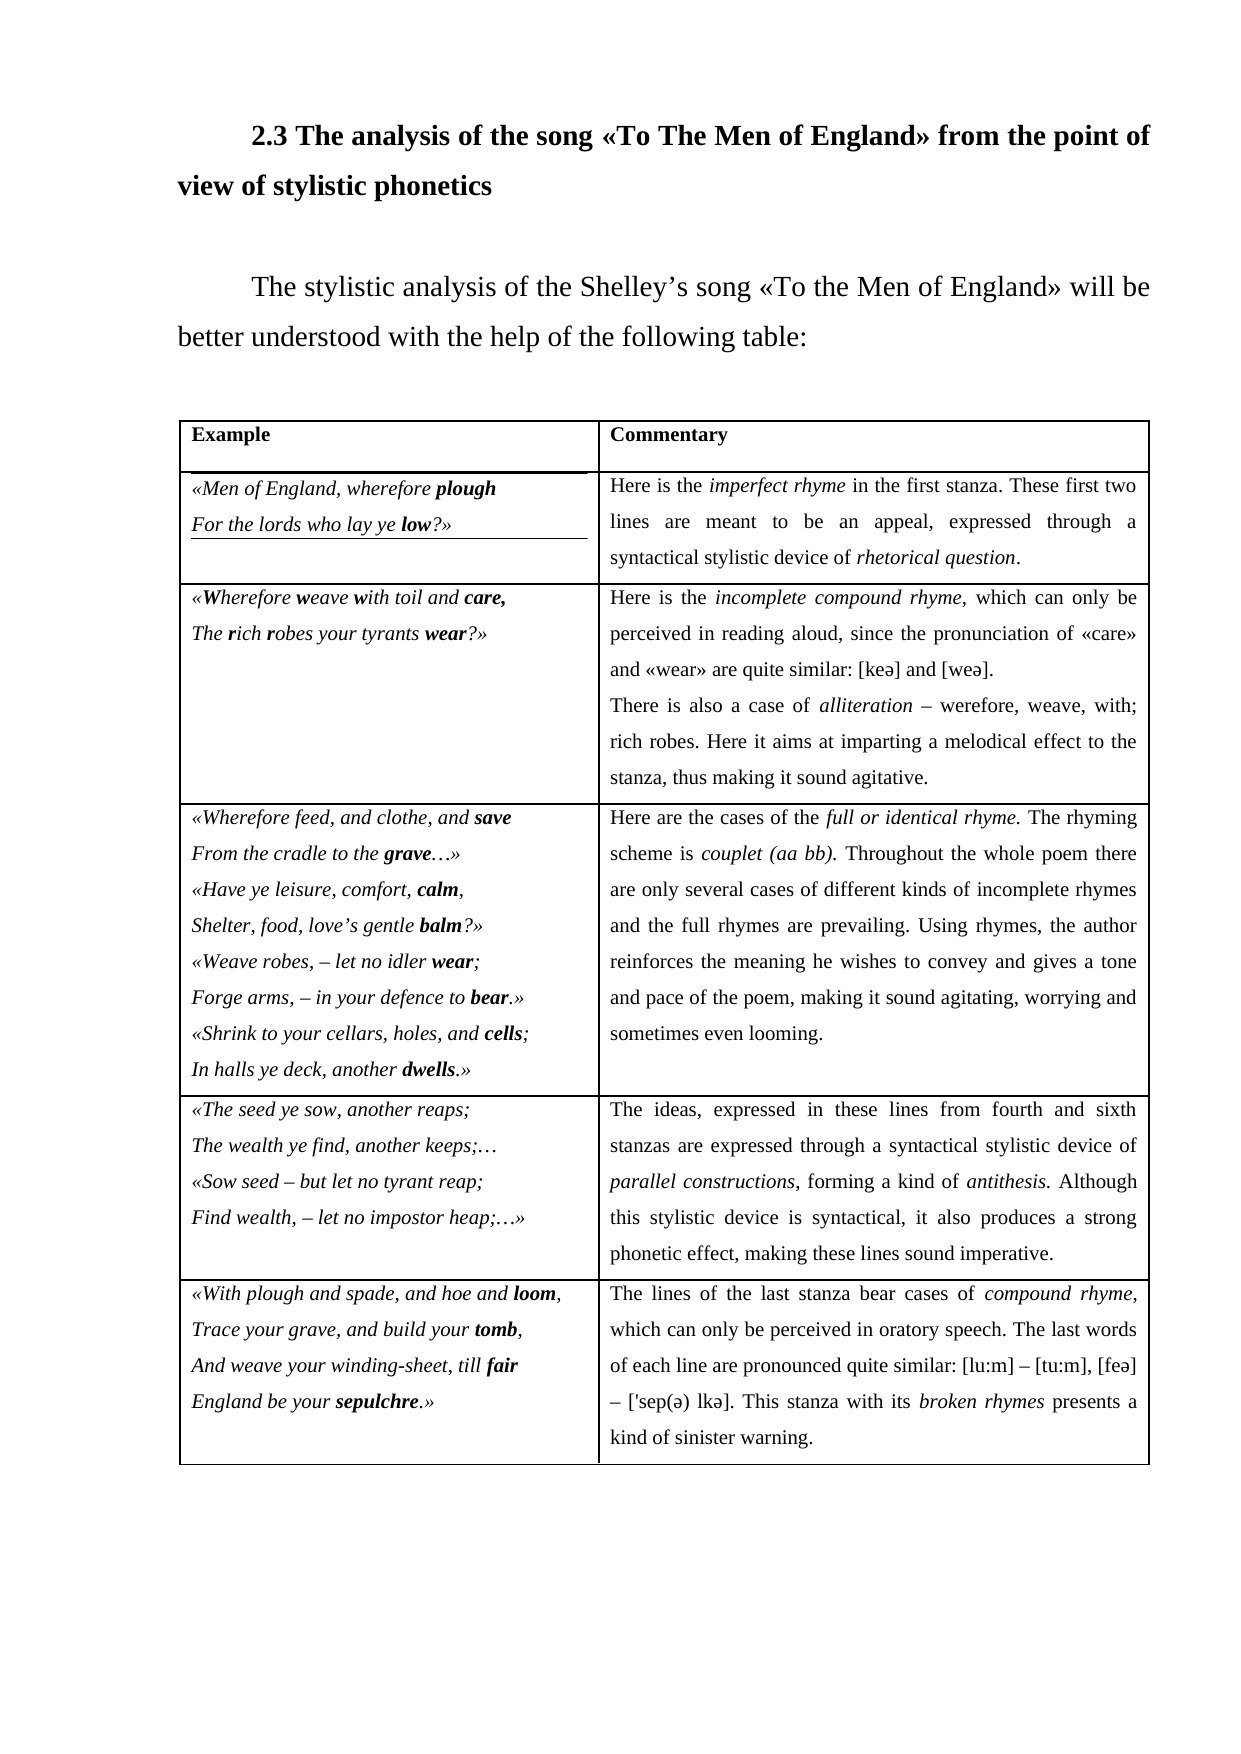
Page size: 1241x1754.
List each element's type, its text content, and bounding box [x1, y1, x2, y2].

table_cell Here is the incomplete compound rhyme, which can only be perceived in reading aloud, since the pronunciation of «care» and «wear» are quite similar: [keə] and [weə]. There is also a case of alliteration – werefore, weave, with; rich robes. Here it aims at imparting a melodical effect to the stanza, thus making it sound agitative. [600, 585, 1148, 803]
table_cell «The seed ye sow, another reaps; The wealth ye find, another keeps;… «Sow seed – but let no tyrant reap; Find wealth, – let no impostor heap;…» [181, 1097, 598, 1279]
table_cell «Wherefore feed, and clothe, and save From the cradle to the grave…» «Have ye leisure, comfort, calm, Shelter, food, love’s gentle balm?» «Weave robes, – let no idler wear; Forge arms, – in your defence to bear.» «Shrink to your cellars, holes, and cells; In halls ye deck, another dwells.» [181, 805, 598, 1095]
text The stylistic analysis of the Shelley’s song «To the Men of England» will be better understood with the help of the following table: [177, 269, 1152, 353]
table_header Example [181, 422, 598, 471]
table_cell The ideas, expressed in these lines from fourth and sixth stanzas are expressed through a syntactical stylistic device of parallel constructions, forming a kind of antithesis. Although this stylistic device is syntactical, it also produces a strong phonetic effect, making these lines sound imperative. [600, 1097, 1148, 1279]
table_cell Here are the cases of the full or identical rhyme. The rhyming scheme is couplet (aa bb). Throughout the whole poem there are only several cases of different kinds of incomplete rhymes and the full rhymes are prevailing. Using rhymes, the author reinforces the meaning he wishes to convey and gives a tone and pace of the poem, making it sound agitating, worrying and sometimes even looming. [600, 805, 1148, 1095]
text 2.3 The analysis of the song «To The Men of England» from the point of view of stylistic phonetics [177, 118, 1152, 202]
table_cell «Men of England, wherefore plough For the lords who lay ye low?» [181, 473, 598, 583]
table_header Commentary [600, 422, 1148, 471]
table_cell «Wherefore weave with toil and care, The rich robes your tyrants wear?» [181, 585, 598, 803]
table_cell The lines of the last stanza bear cases of compound rhyme, which can only be perceived in oratory speech. The last words of each line are pronounced quite similar: [lu:m] – [tu:m], [feə] – ['sep(ə) lkə]. This stanza with its broken rhymes presents a kind of sinister warning. [600, 1281, 1148, 1463]
table_cell Here is the imperfect rhyme in the first stanza. These first two lines are meant to be an appeal, expressed through a syntactical stylistic device of rhetorical question. [600, 473, 1148, 583]
table_cell «With plough and spade, and hoe and loom, Trace your grave, and build your tomb, And weave your winding-sheet, till fair England be your sepulchre.» [181, 1281, 598, 1463]
